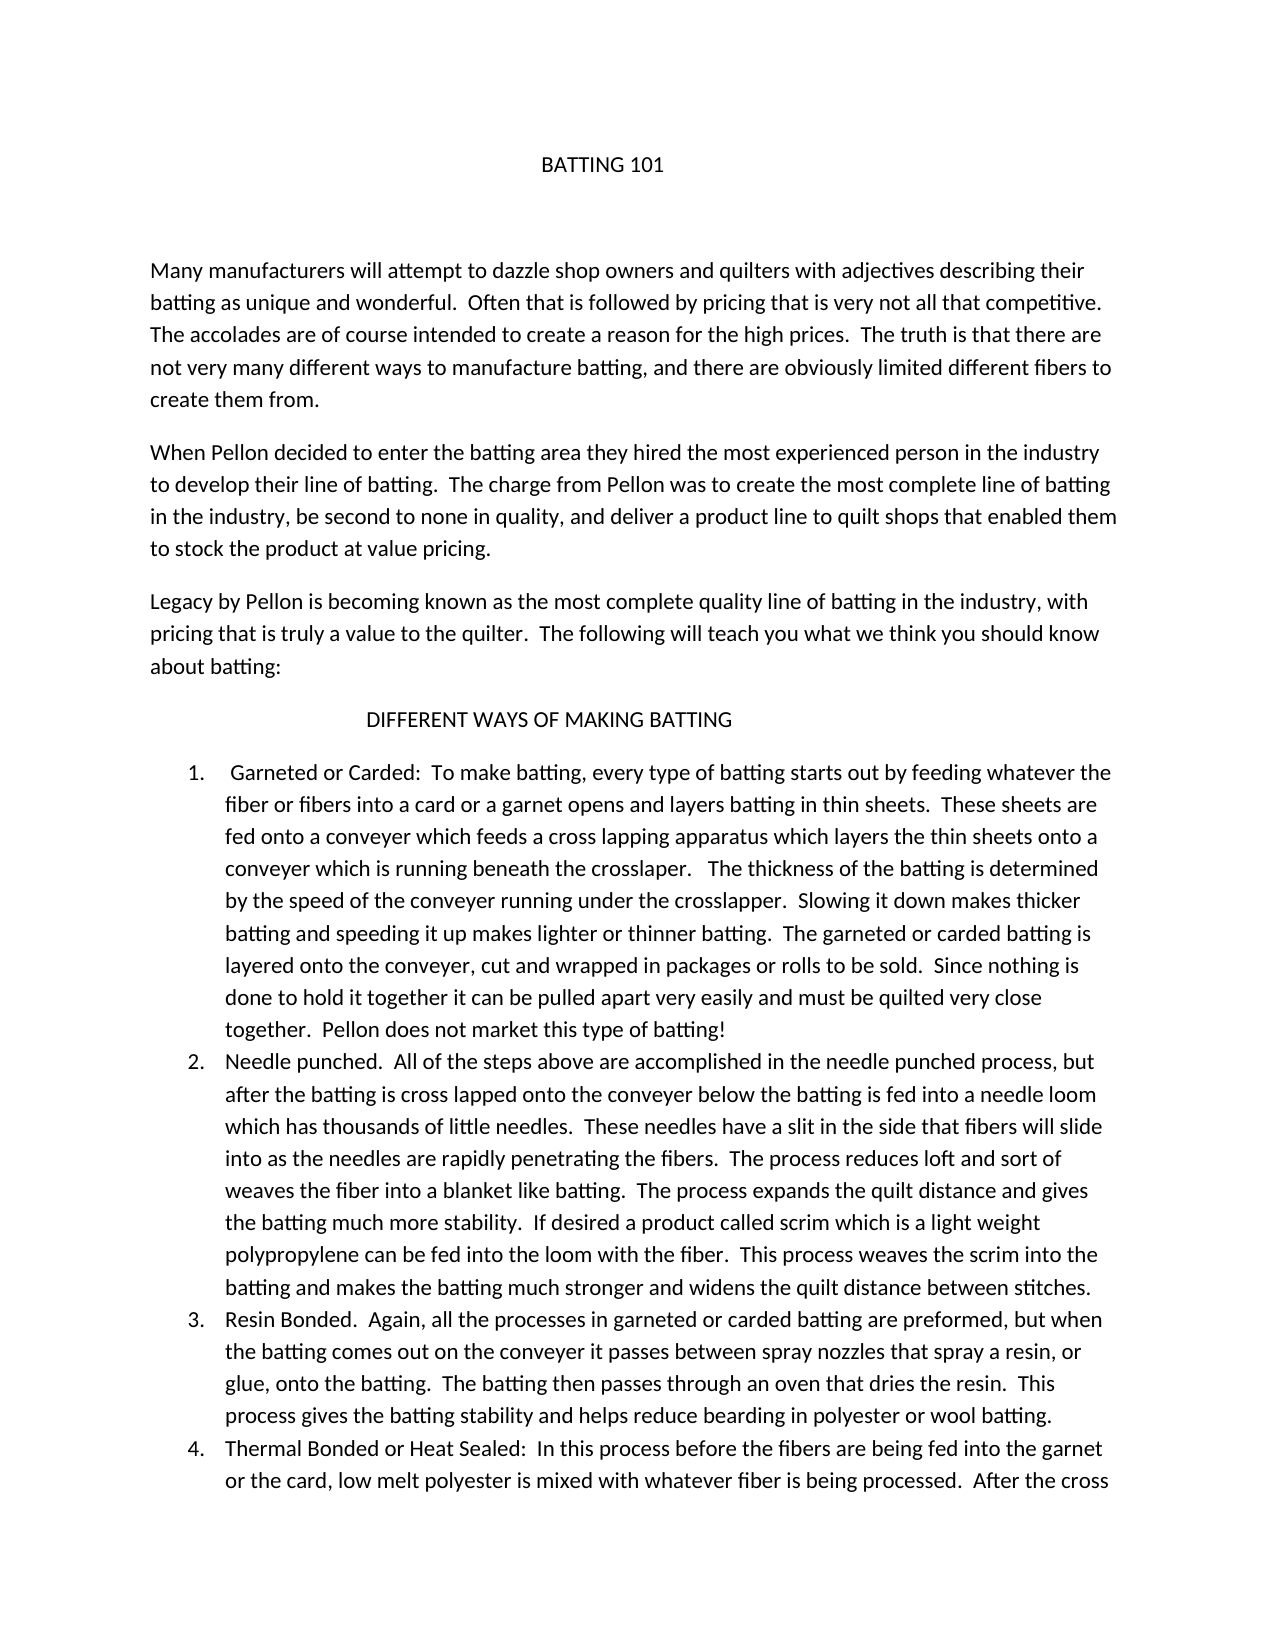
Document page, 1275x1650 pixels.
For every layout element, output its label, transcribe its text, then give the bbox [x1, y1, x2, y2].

list Resin Bonded. Again, all the processes in garneted or carded batting are preformed, but when the batting comes out on the conveyer it passes between spray nozzles that spray a resin, or glue, onto the batting. The batting then passes through an oven that dries the resin. This process gives the batting stability and helps reduce bearding in polyester or wool batting. [187, 1305, 1125, 1429]
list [187, 1434, 1125, 1494]
text Many manufacturers will attempt to dazzle shop owners and quilters with adjectives describing their batting as unique and wonderful. Often that is followed by pricing that is very not all that competitive. The accolades are of course intended to create a reason for the high prices. The truth is that there are not very many different ways to manufacture batting, and there are obviously limited different fibers to create them from. [150, 256, 1125, 413]
text Legacy by Pellon is becoming known as the most complete quality line of batting in the industry, with pricing that is truly a value to the quilter. The following will teach you what we think you should know about batting: [150, 587, 1125, 680]
list Needle punched. All of the steps above are accomplished in the needle punched process, but after the batting is cross lapped onto the conveyer below the batting is fed into a needle loom which has thousands of little needles. These needles have a slit in the side that fibers will slide into as the needles are rapidly penetrating the fibers. The process reduces loft and sort of weaves the fiber into a blanket like batting. The process expands the quilt distance and gives the batting much more stability. If desired a product called scrim which is a light weight polypropylene can be fed into the loom with the fiber. This process weaves the scrim into the batting and makes the batting much stronger and widens the quilt distance between stitches. [187, 1047, 1125, 1301]
text BATTING 101 [150, 150, 1125, 178]
list Garneted or Carded: To make batting, every type of batting starts out by feeding whatever the fiber or fibers into a card or a garnet opens and layers batting in thin sheets. These sheets are fed onto a conveyer which feeds a cross lapping apparatus which layers the thin sheets onto a conveyer which is running beneath the crosslaper. The thickness of the batting is determined by the speed of the conveyer running under the crosslapper. Slowing it down makes thicker batting and speeding it up makes lighter or thinner batting. The garneted or carded batting is layered onto the conveyer, cut and wrapped in packages or rolls to be sold. Since nothing is done to hold it together it can be pulled apart very easily and must be quilted very close together. Pellon does not market this type of batting! [187, 758, 1125, 1043]
text DIFFERENT WAYS OF MAKING BATTING [150, 705, 1125, 733]
text When Pellon decided to enter the batting area they hired the most experienced person in the industry to develop their line of batting. The charge from Pellon was to create the most complete line of batting in the industry, be second to none in quality, and deliver a product line to quilt shops that enabled them to stock the product at value pricing. [150, 438, 1125, 562]
